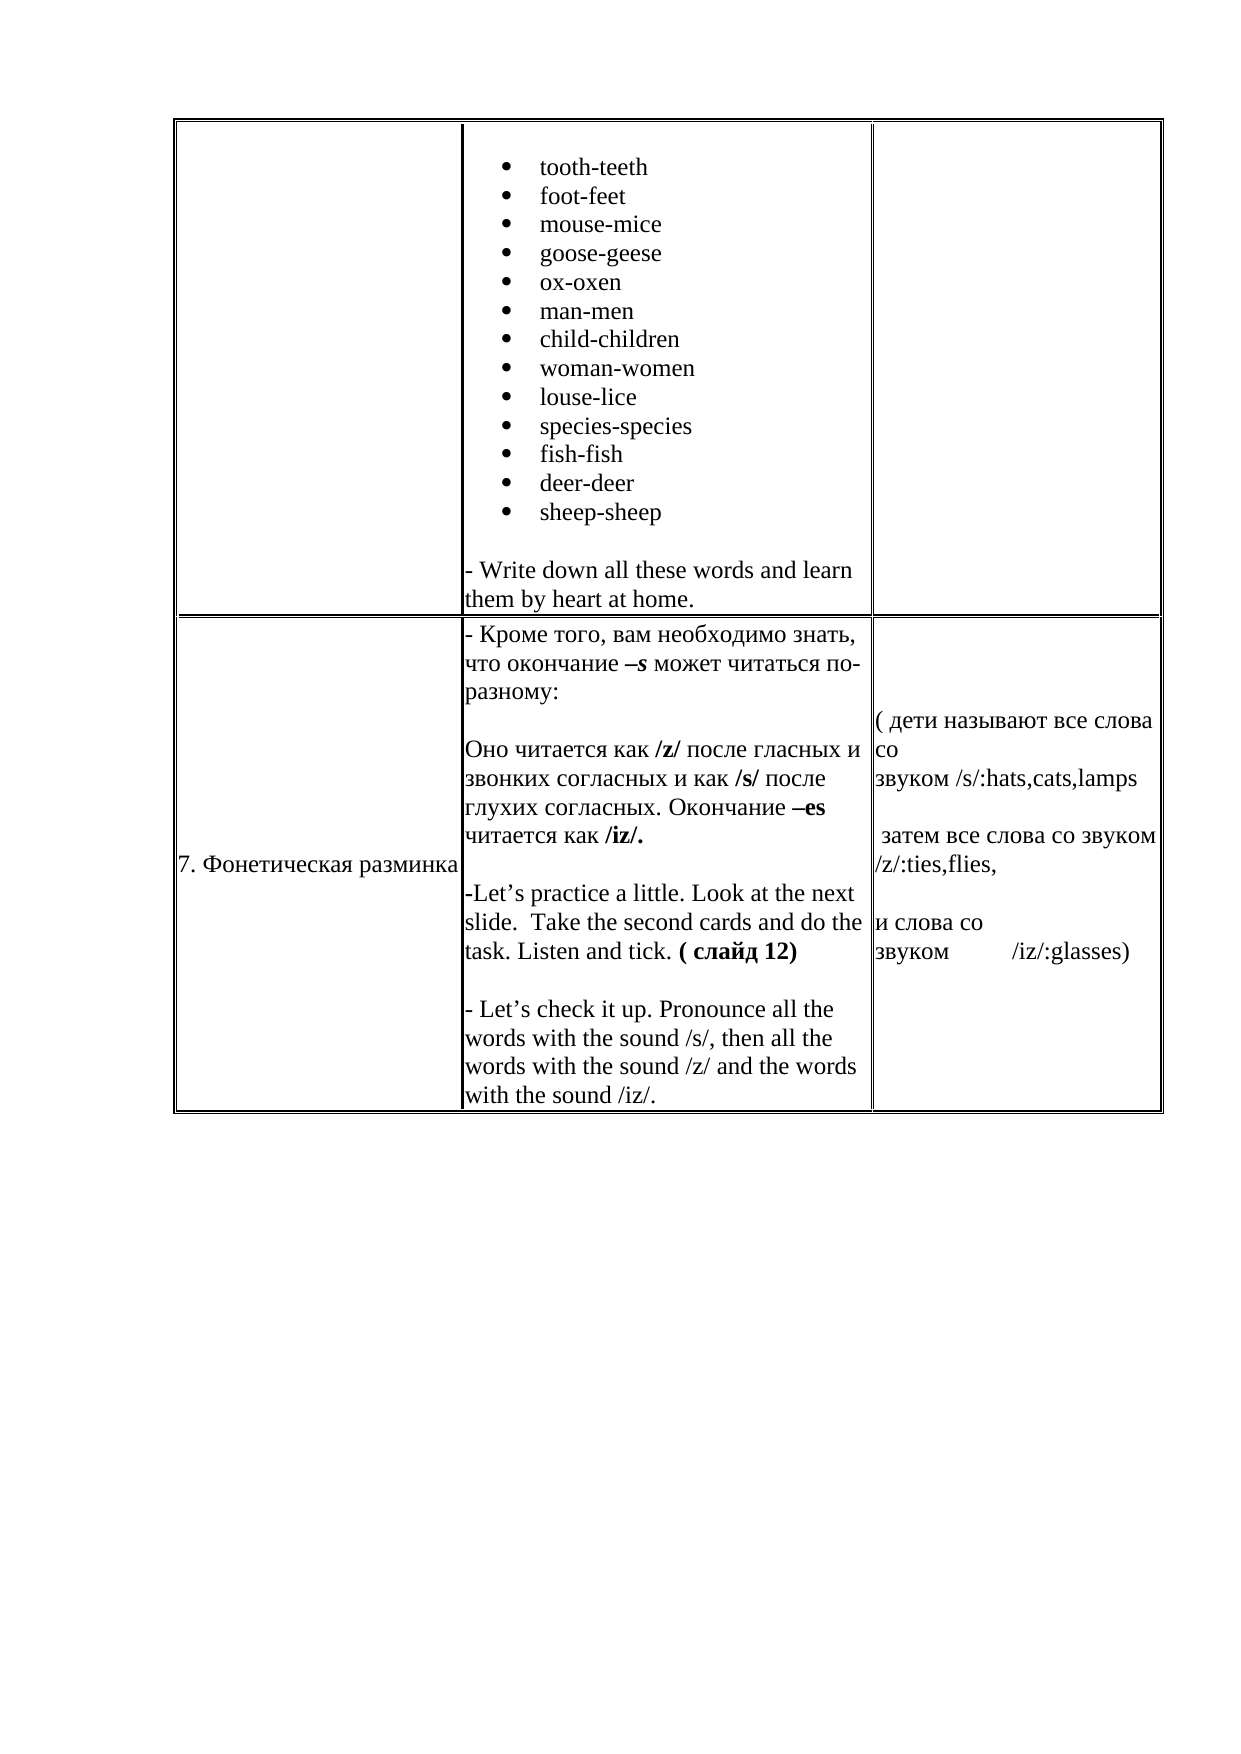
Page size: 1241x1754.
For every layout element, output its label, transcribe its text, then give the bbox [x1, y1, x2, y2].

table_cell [177, 122, 462, 614]
table_cell - Кроме того, вам необходимо знать, что окончание –s может читаться по-разному: Оно читается как /z/ после гласных и звонких согласных и как /s/ после глухих согласных. Окончание –es читается как /iz/. -Let’s practice a little. Look at the next slide. Take the second cards and do the task. Listen and tick. ( слайд 12) - Let’s check it up. Pronounce all the words with the sound /s/, then all the words with the sound /z/ and the words with the sound /iz/. [462, 618, 872, 1110]
table_cell 7. Фонетическая разминка [177, 614, 462, 1110]
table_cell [462, 122, 872, 614]
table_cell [873, 122, 1160, 614]
table_cell ( дети называют все слова со звуком /s/:hats,cats,lamps затем все слова со звуком /z/:ties,flies, и слова со звуком /iz/:glasses) [873, 614, 1161, 1110]
